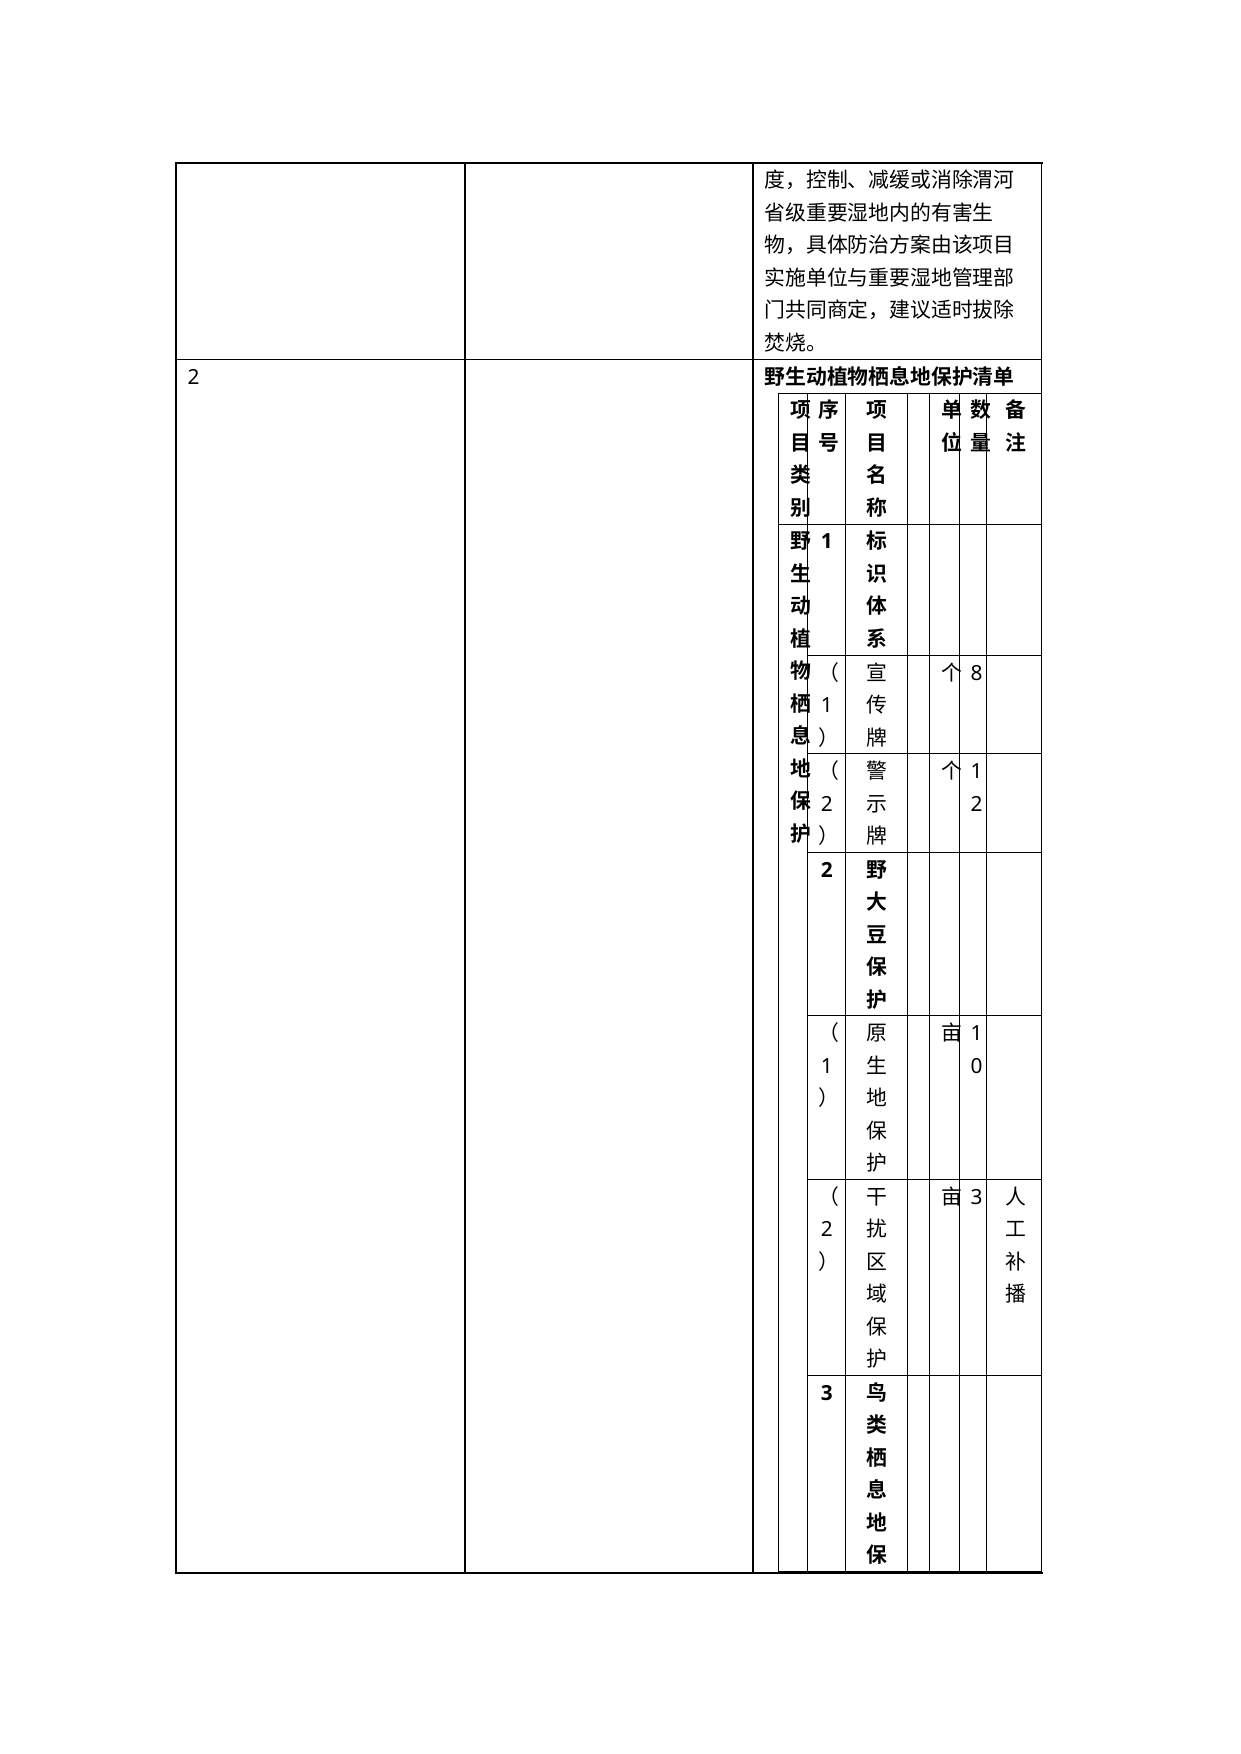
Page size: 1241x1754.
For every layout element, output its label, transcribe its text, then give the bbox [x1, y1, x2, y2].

table_cell 野生动植物栖息地保护清单 [754, 360, 1041, 1572]
table_cell 2 [177, 360, 464, 1572]
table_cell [754, 164, 1041, 358]
table_cell [466, 164, 752, 358]
table_cell [466, 360, 752, 1572]
table_cell 1 [177, 164, 464, 358]
